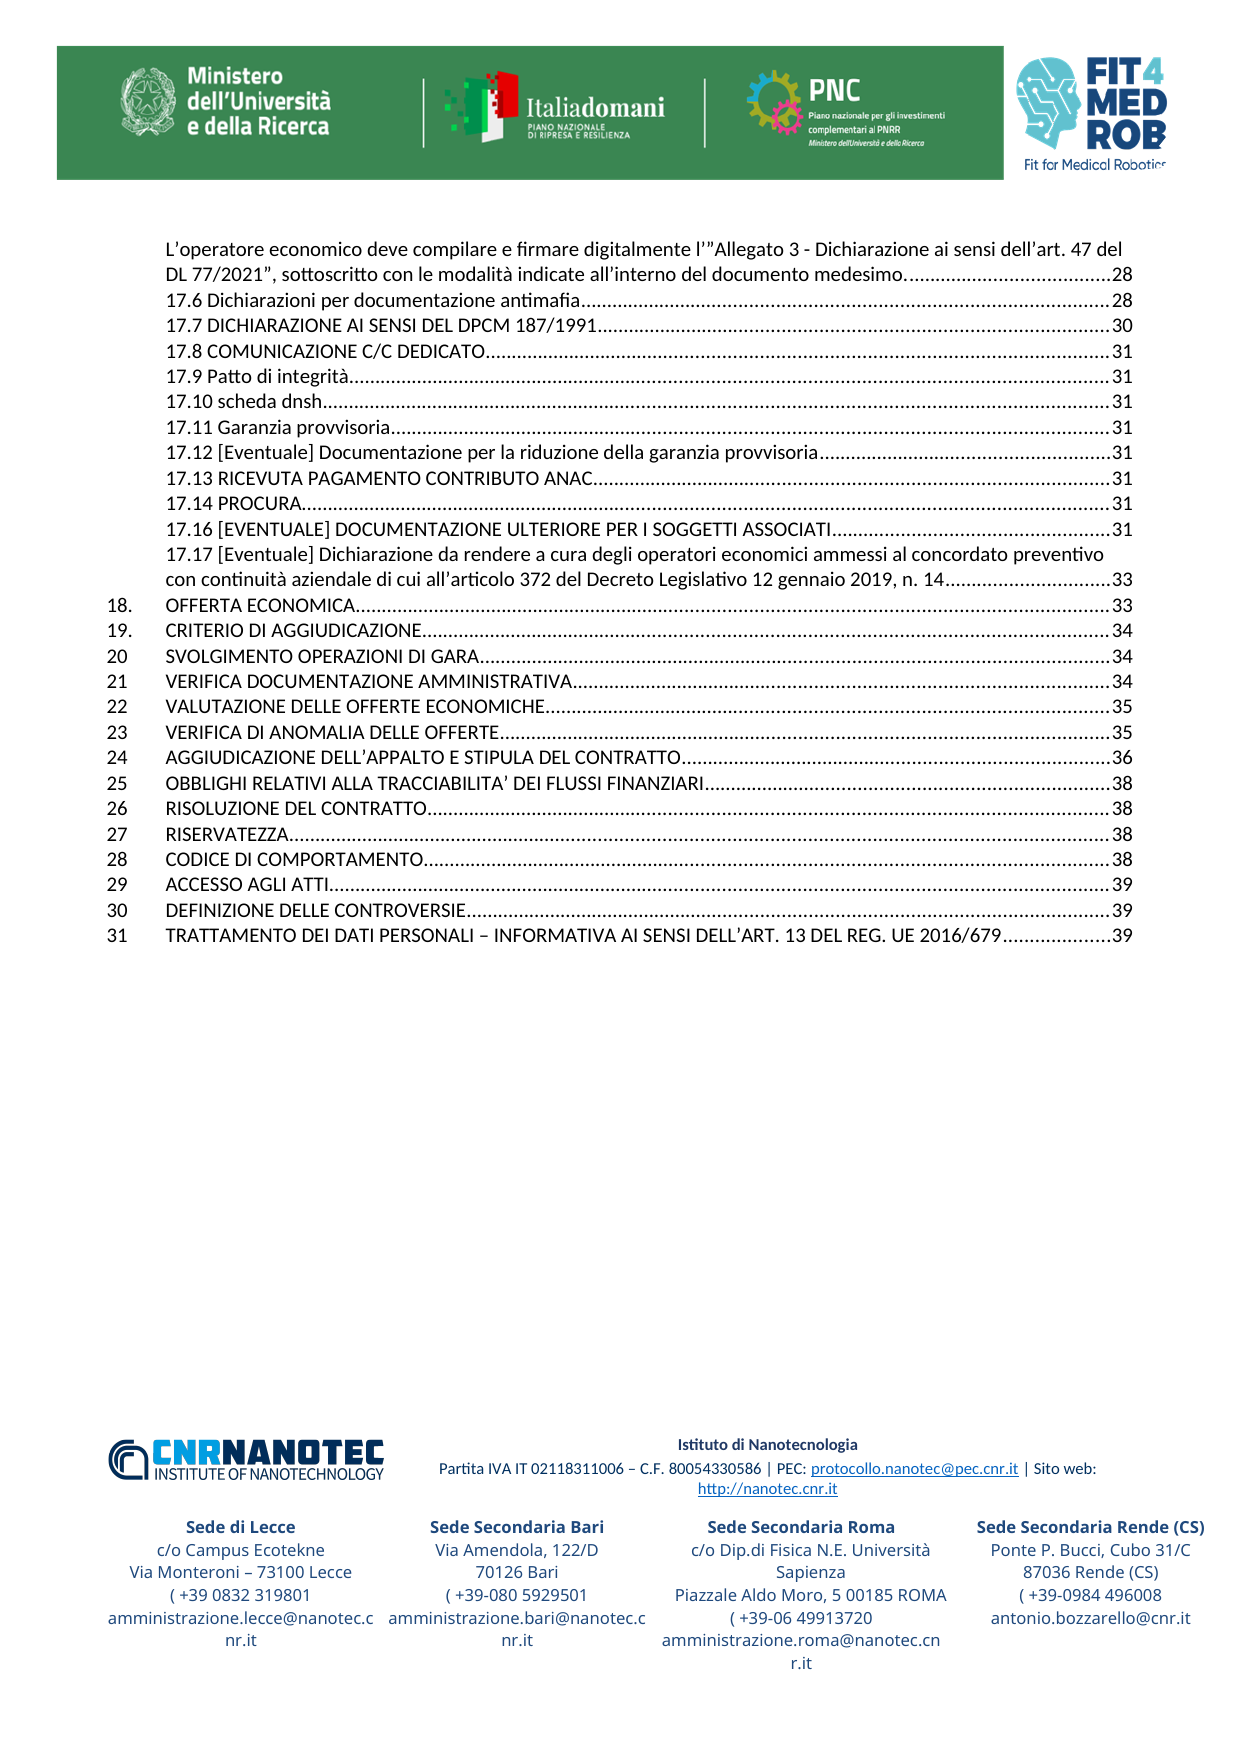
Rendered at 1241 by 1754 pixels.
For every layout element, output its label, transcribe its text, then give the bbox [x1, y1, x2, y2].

text 20 SVOLGIMENTO OPERAZIONI DI GARA 34 [106, 643, 1134, 668]
text 17.11 Garanzia provvisoria 31 [165, 414, 1134, 439]
text 17.14 PROCURA 31 [165, 490, 1134, 516]
text 17.16 [EVENTUALE] DOCUMENTAZIONE ULTERIORE PER I SOGGETTI ASSOCIATI 31 [165, 516, 1134, 541]
picture [106, 1432, 392, 1480]
text 17.7 DICHIARAZIONE AI SENSI DEL DPCM 187/1991 30 [165, 312, 1134, 338]
text 29 ACCESSO AGLI ATTI 39 [106, 872, 1134, 897]
text 17.13 RICEVUTA PAGAMENTO CONTRIBUTO ANAC 31 [165, 465, 1134, 490]
text 17.8 COMUNICAZIONE C/C DEDICATO 31 [165, 338, 1134, 363]
text L’operatore economico deve compilare e firmare digitalmente l’”Allegato 3 - Dichiarazione ai sensi dell’art. 47 del DL 77/2021”, sottoscritto con le modalità indicate all’interno del documento medesimo. 28 [165, 236, 1134, 287]
text 27 RISERVATEZZA 38 [106, 821, 1134, 846]
text 19. CRITERIO DI AGGIUDICAZIONE 34 [106, 617, 1134, 643]
text 17.9 Patto di integrità 31 [165, 363, 1134, 389]
text 25 OBBLIGHI RELATIVI ALLA TRACCIABILITA’ DEI FLUSSI FINANZIARI 38 [106, 770, 1134, 795]
text 21 VERIFICA DOCUMENTAZIONE AMMINISTRATIVA 34 [106, 668, 1134, 694]
text 17.10 scheda dnsh 31 [165, 389, 1134, 414]
text 26 RISOLUZIONE DEL CONTRATTO 38 [106, 795, 1134, 821]
text 17.17 [Eventuale] Dichiarazione da rendere a cura degli operatori economici ammessi al concordato preventivo con continuità aziendale di cui all’articolo 372 del Decreto Legislativo 12 gennaio 2019, n. 14 33 [165, 541, 1134, 592]
text 22 VALUTAZIONE DELLE OFFERTE ECONOMICHE 35 [106, 694, 1134, 719]
text 30 DEFINIZIONE DELLE CONTROVERSIE 39 [106, 897, 1134, 922]
text 24 AGGIUDICAZIONE DELL’APPALTO E STIPULA DEL CONTRATTO 36 [106, 744, 1134, 770]
text 17.12 [Eventuale] Documentazione per la riduzione della garanzia provvisoria 31 [165, 439, 1134, 465]
text 18. OFFERTA ECONOMICA 33 [106, 592, 1134, 617]
text 23 VERIFICA DI ANOMALIA DELLE OFFERTE 35 [106, 719, 1134, 744]
text 17.6 Dichiarazioni per documentazione antimafia 28 [165, 287, 1134, 312]
text 31 TRATTAMENTO DEI DATI PERSONALI – INFORMATIVA AI SENSI DELL’ART. 13 DEL REG. UE 2016/679 39 [106, 922, 1134, 948]
text 28 CODICE DI COMPORTAMENTO 38 [106, 846, 1134, 872]
